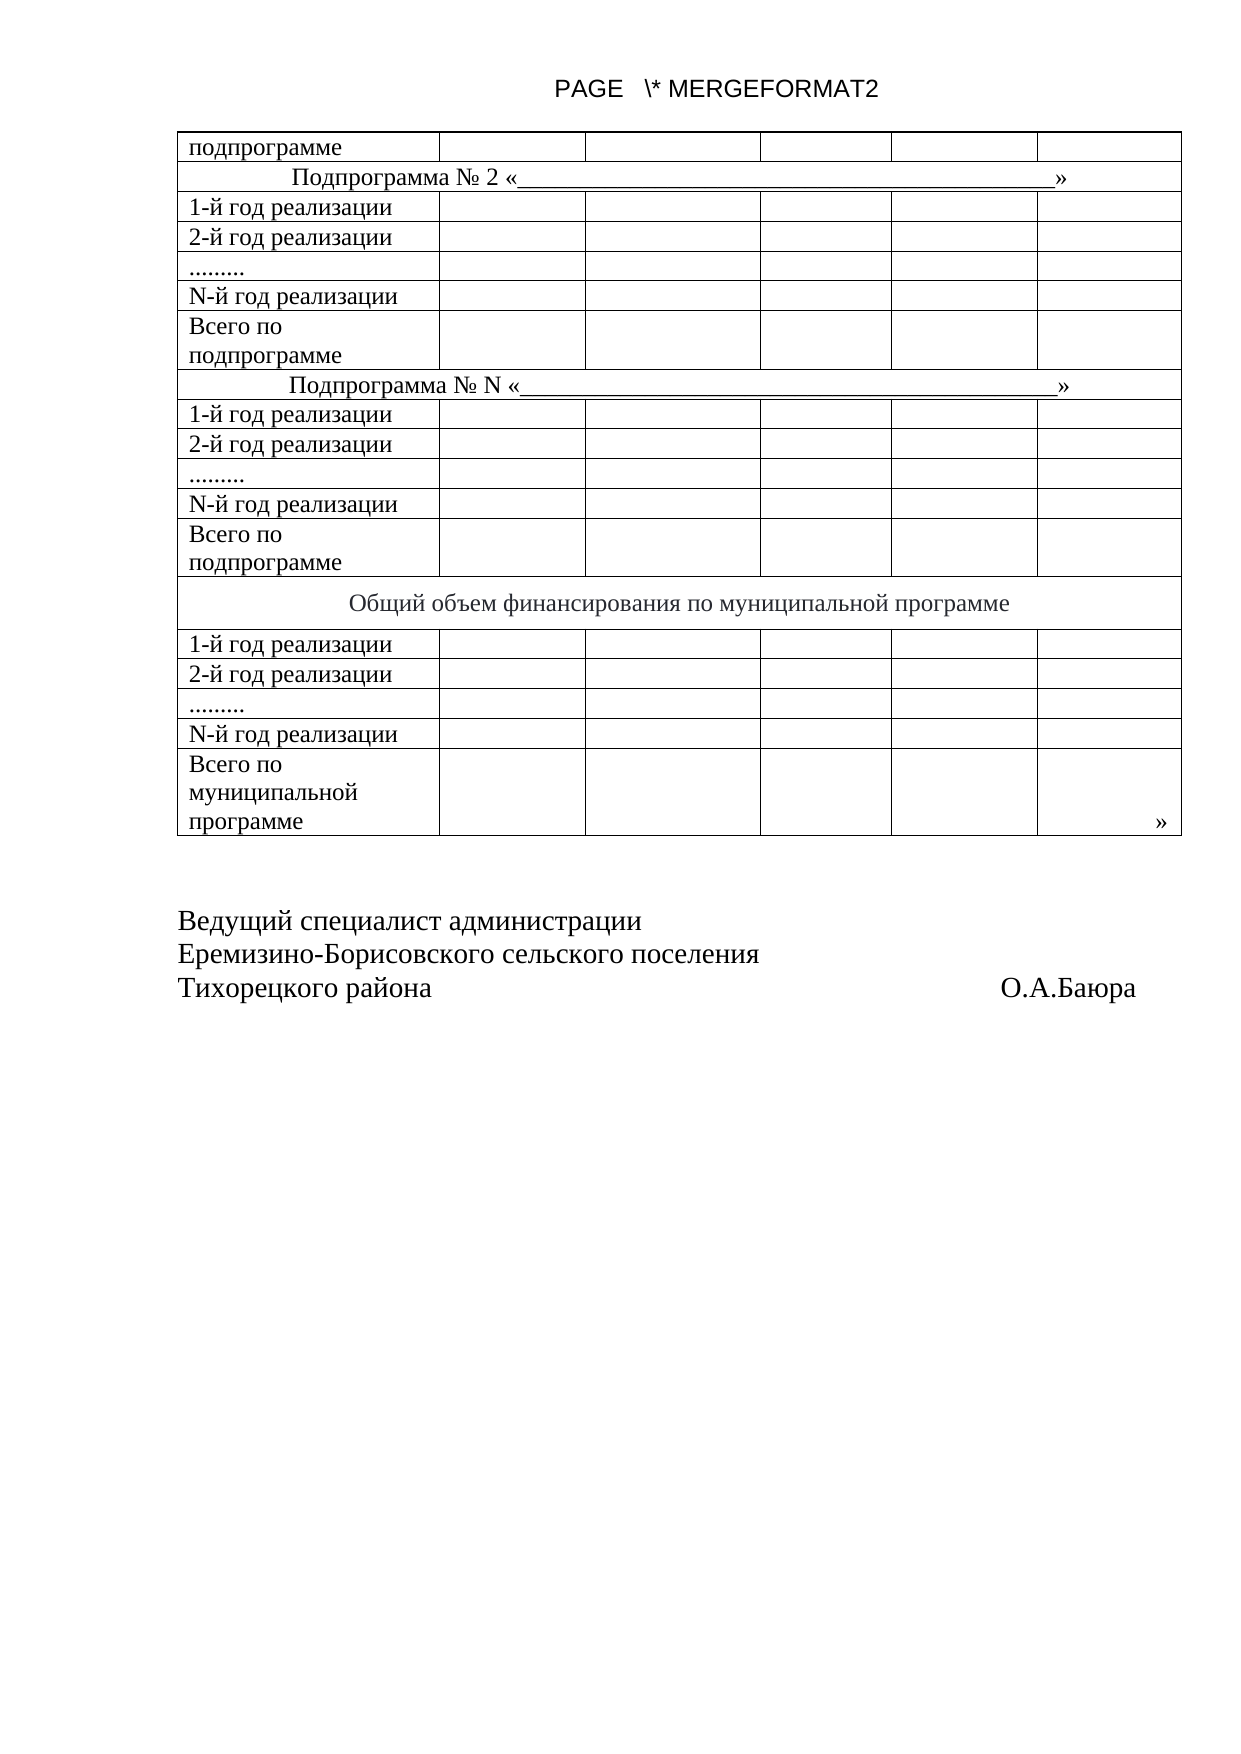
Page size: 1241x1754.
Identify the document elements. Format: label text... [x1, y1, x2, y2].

table_cell [892, 630, 1037, 658]
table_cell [178, 133, 439, 161]
table_cell [761, 749, 891, 835]
table_cell [440, 459, 585, 488]
table_cell [586, 429, 760, 458]
table_cell ......... [178, 252, 439, 280]
table_cell [761, 459, 891, 488]
table_cell [586, 281, 760, 310]
table_cell [1038, 222, 1181, 251]
table_cell [1038, 630, 1181, 658]
table_cell [1038, 192, 1181, 221]
table_cell ......... [178, 459, 439, 488]
table_cell [761, 192, 891, 221]
table_cell [440, 519, 585, 576]
table_cell [440, 281, 585, 310]
table_cell [1038, 489, 1181, 518]
table_cell Подпрограмма № 2 «___________________________________________» [178, 162, 1181, 191]
table_cell 2-й год реализации [178, 659, 439, 688]
table_cell [1038, 719, 1181, 748]
table_cell [440, 311, 585, 369]
table_cell [761, 429, 891, 458]
table_cell [1038, 281, 1181, 310]
table_cell [892, 252, 1037, 280]
table_cell [761, 689, 891, 718]
table_cell Общий объем финансирования по муниципальной программе [178, 577, 1181, 628]
table_cell [892, 311, 1037, 369]
table_cell [1038, 252, 1181, 280]
table_cell [586, 252, 760, 280]
table_cell [586, 459, 760, 488]
table_cell [440, 429, 585, 458]
table_cell [440, 192, 585, 221]
table_cell [892, 659, 1037, 688]
table_cell [440, 659, 585, 688]
table_cell » [1038, 749, 1181, 835]
table_cell [761, 311, 891, 369]
table_cell [586, 133, 760, 161]
table_cell 1-й год реализации [178, 192, 439, 221]
table_cell N-й год реализации [178, 281, 439, 310]
text Еремизино-Борисовского сельского поселения [177, 937, 1181, 970]
table_cell [761, 630, 891, 658]
table_cell Всего по муниципальной программе [178, 749, 439, 835]
table_cell [892, 749, 1037, 835]
table_cell [440, 749, 585, 835]
table_cell [1038, 459, 1181, 488]
table_cell [440, 630, 585, 658]
table_cell Подпрограмма № N «___________________________________________» [178, 370, 1181, 398]
table_cell [761, 719, 891, 748]
table_cell [586, 192, 760, 221]
table_cell [892, 400, 1037, 428]
text Ведущий специалист администрации [177, 903, 1181, 937]
table_cell Всего по подпрограмме [178, 519, 439, 576]
table_cell [586, 489, 760, 518]
table_cell [761, 281, 891, 310]
table_cell [892, 719, 1037, 748]
table_cell N-й год реализации [178, 719, 439, 748]
table_cell [761, 133, 891, 161]
table_cell [892, 192, 1037, 221]
table_cell [440, 719, 585, 748]
table_cell [586, 749, 760, 835]
table_cell [586, 400, 760, 428]
table_cell [440, 252, 585, 280]
table_cell [1038, 689, 1181, 718]
table_cell [761, 400, 891, 428]
table_cell [1038, 133, 1181, 161]
table_cell [892, 689, 1037, 718]
table_cell N-й год реализации [178, 489, 439, 518]
table_cell [892, 519, 1037, 576]
table_cell [586, 222, 760, 251]
table_cell [440, 489, 585, 518]
table_cell [586, 719, 760, 748]
table_cell 1-й год реализации [178, 630, 439, 658]
table_cell [761, 519, 891, 576]
table_cell 2-й год реализации [178, 429, 439, 458]
table_cell [586, 630, 760, 658]
table_cell [586, 311, 760, 369]
table_cell [586, 519, 760, 576]
table_cell [761, 489, 891, 518]
table_cell 1-й год реализации [178, 400, 439, 428]
table_cell [1038, 659, 1181, 688]
table_cell [1038, 429, 1181, 458]
table_cell [892, 429, 1037, 458]
table_cell [892, 222, 1037, 251]
table_cell [892, 281, 1037, 310]
table_cell [1038, 519, 1181, 576]
table_cell [586, 659, 760, 688]
table_cell [761, 222, 891, 251]
table_cell [892, 133, 1037, 161]
table_cell [586, 689, 760, 718]
table_cell [440, 400, 585, 428]
table_cell [440, 222, 585, 251]
table_cell [761, 659, 891, 688]
table_cell [1038, 400, 1181, 428]
table_cell [1038, 311, 1181, 369]
table_cell [761, 252, 891, 280]
table_cell [440, 133, 585, 161]
table_cell ......... [178, 689, 439, 718]
table_cell [440, 689, 585, 718]
text Тихорецкого района О.А.Баюра [177, 970, 1181, 1004]
table_cell [892, 459, 1037, 488]
table_cell Всего по подпрограмме [178, 311, 439, 369]
table_cell 2-й год реализации [178, 222, 439, 251]
table_cell [892, 489, 1037, 518]
